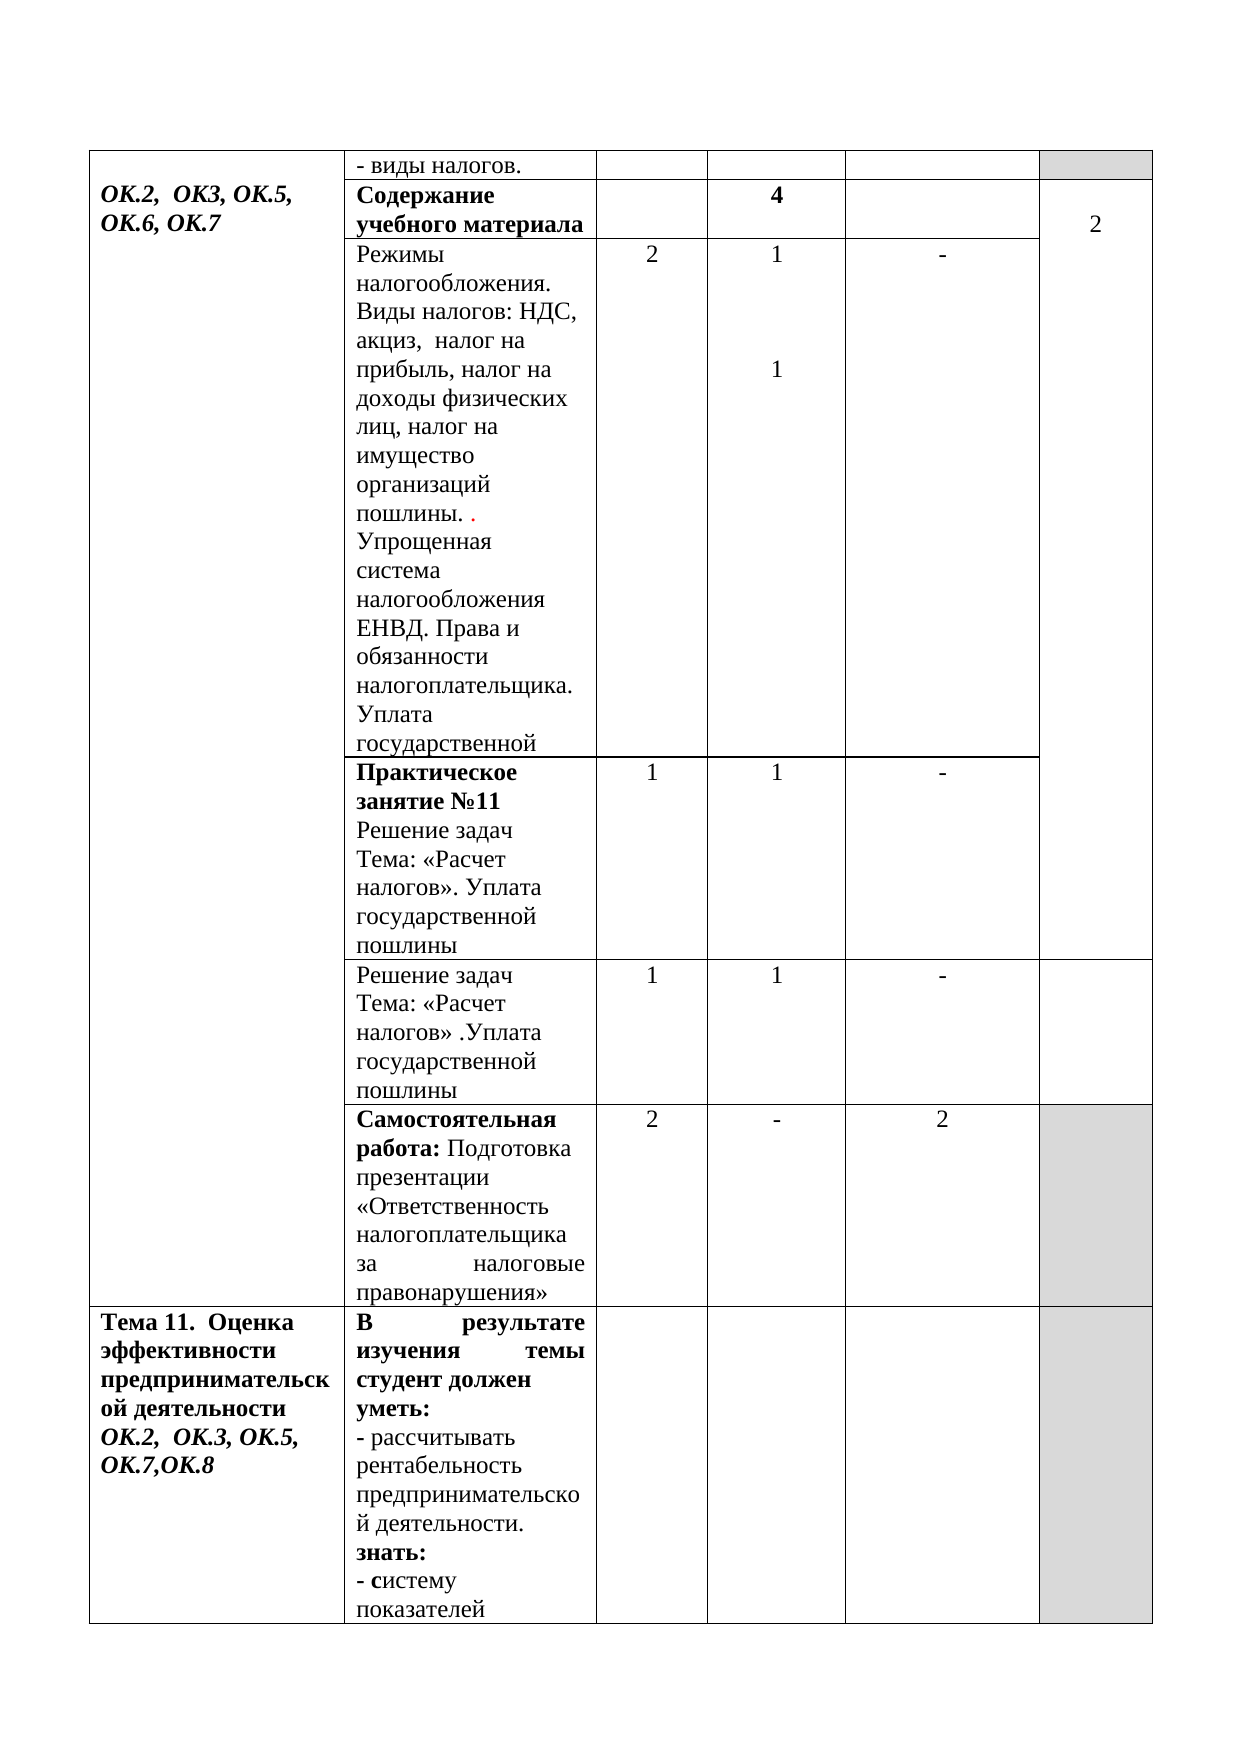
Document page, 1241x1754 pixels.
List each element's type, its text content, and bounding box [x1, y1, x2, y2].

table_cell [90, 151, 344, 1306]
table_cell 1 [708, 758, 845, 959]
table_cell [597, 180, 707, 238]
table_cell 1 [708, 960, 845, 1103]
table_cell - [846, 758, 1039, 959]
table_cell 2 [846, 1105, 1039, 1306]
table_cell [846, 180, 1039, 238]
table_cell - [846, 239, 1039, 756]
table_cell [1040, 151, 1152, 179]
table_cell [708, 1307, 845, 1623]
table_cell [597, 1307, 707, 1623]
table_cell 4 [708, 180, 845, 238]
table_cell 2 [1040, 180, 1152, 959]
table_cell [846, 1307, 1039, 1623]
table_cell 1 [597, 960, 707, 1103]
table_cell 1 [597, 758, 707, 959]
table_cell [597, 151, 707, 179]
table_cell [846, 151, 1039, 179]
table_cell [345, 1307, 596, 1623]
table_cell [708, 151, 845, 179]
table_cell Режимы налогообложения. Виды налогов: НДС, акциз, налог на прибыль, налог на доходы физических лиц, налог на имущество организаций пошлины. . Упрощенная система налогообложения ЕНВД. Права и обязанности налогоплательщика. Уплата государственной [345, 239, 596, 756]
table_cell [1040, 1307, 1152, 1623]
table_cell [345, 151, 596, 179]
table_cell Практическое занятие №11 Решение задач Тема: «Расчет налогов». Уплата государственной пошлины [345, 758, 596, 959]
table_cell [90, 1307, 344, 1623]
table_cell - [708, 1105, 845, 1306]
table_cell Самостоятельная работа: Подготовка презентации «Ответственность налогоплательщика за налоговые правонарушения» [345, 1105, 596, 1306]
table_cell Содержание учебного материала [345, 180, 596, 238]
table_cell [1040, 960, 1152, 1103]
table_cell Решение задач Тема: «Расчет налогов» .Уплата государственной пошлины [345, 960, 596, 1103]
table_cell 1 1 [708, 239, 845, 756]
table_cell [1040, 1105, 1152, 1306]
table_cell - [846, 960, 1039, 1103]
table_cell 2 [597, 239, 707, 756]
table_cell 2 [597, 1105, 707, 1306]
